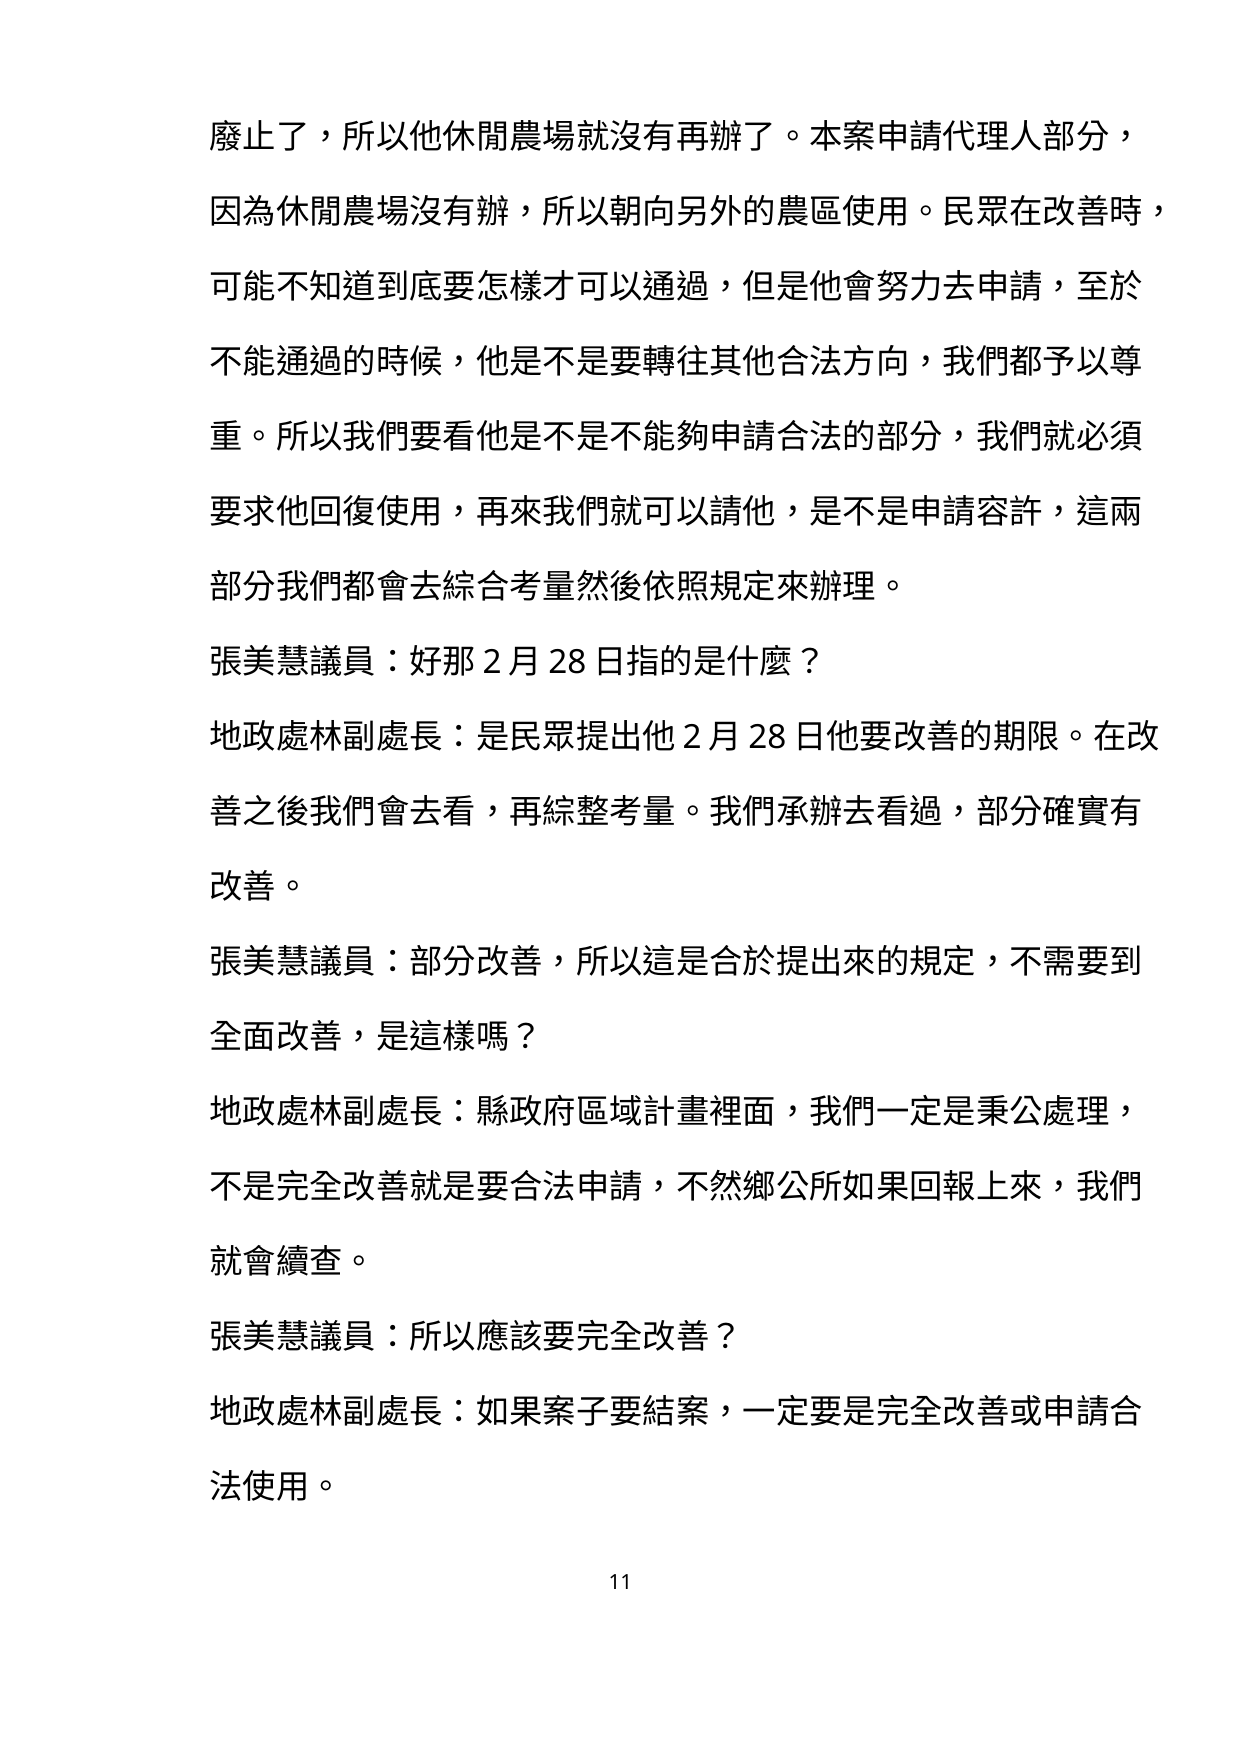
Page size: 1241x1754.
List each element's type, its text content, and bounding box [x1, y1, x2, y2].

text 張美慧議員：部分改善，所以這是合於提出來的規定，不需要到全面改善，是這樣嗎？ [209, 922, 1164, 1072]
text 地政處林副處長：縣政府區域計畫裡面，我們一定是秉公處理，不是完全改善就是要合法申請，不然鄉公所如果回報上來，我們就會續查。 [209, 1072, 1164, 1297]
text 地政處林副處長：如果案子要結案，一定要是完全改善或申請合法使用。 [209, 1372, 1164, 1522]
text 張美慧議員：所以應該要完全改善？ [209, 1297, 1164, 1372]
text 地政處林副處長：是民眾提出他2月28日他要改善的期限。在改善之後我們會去看，再綜整考量。我們承辦去看過，部分確實有改善。 [209, 697, 1164, 922]
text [209, 97, 1164, 622]
text 張美慧議員：好那2月28日指的是什麼？ [209, 622, 1164, 697]
